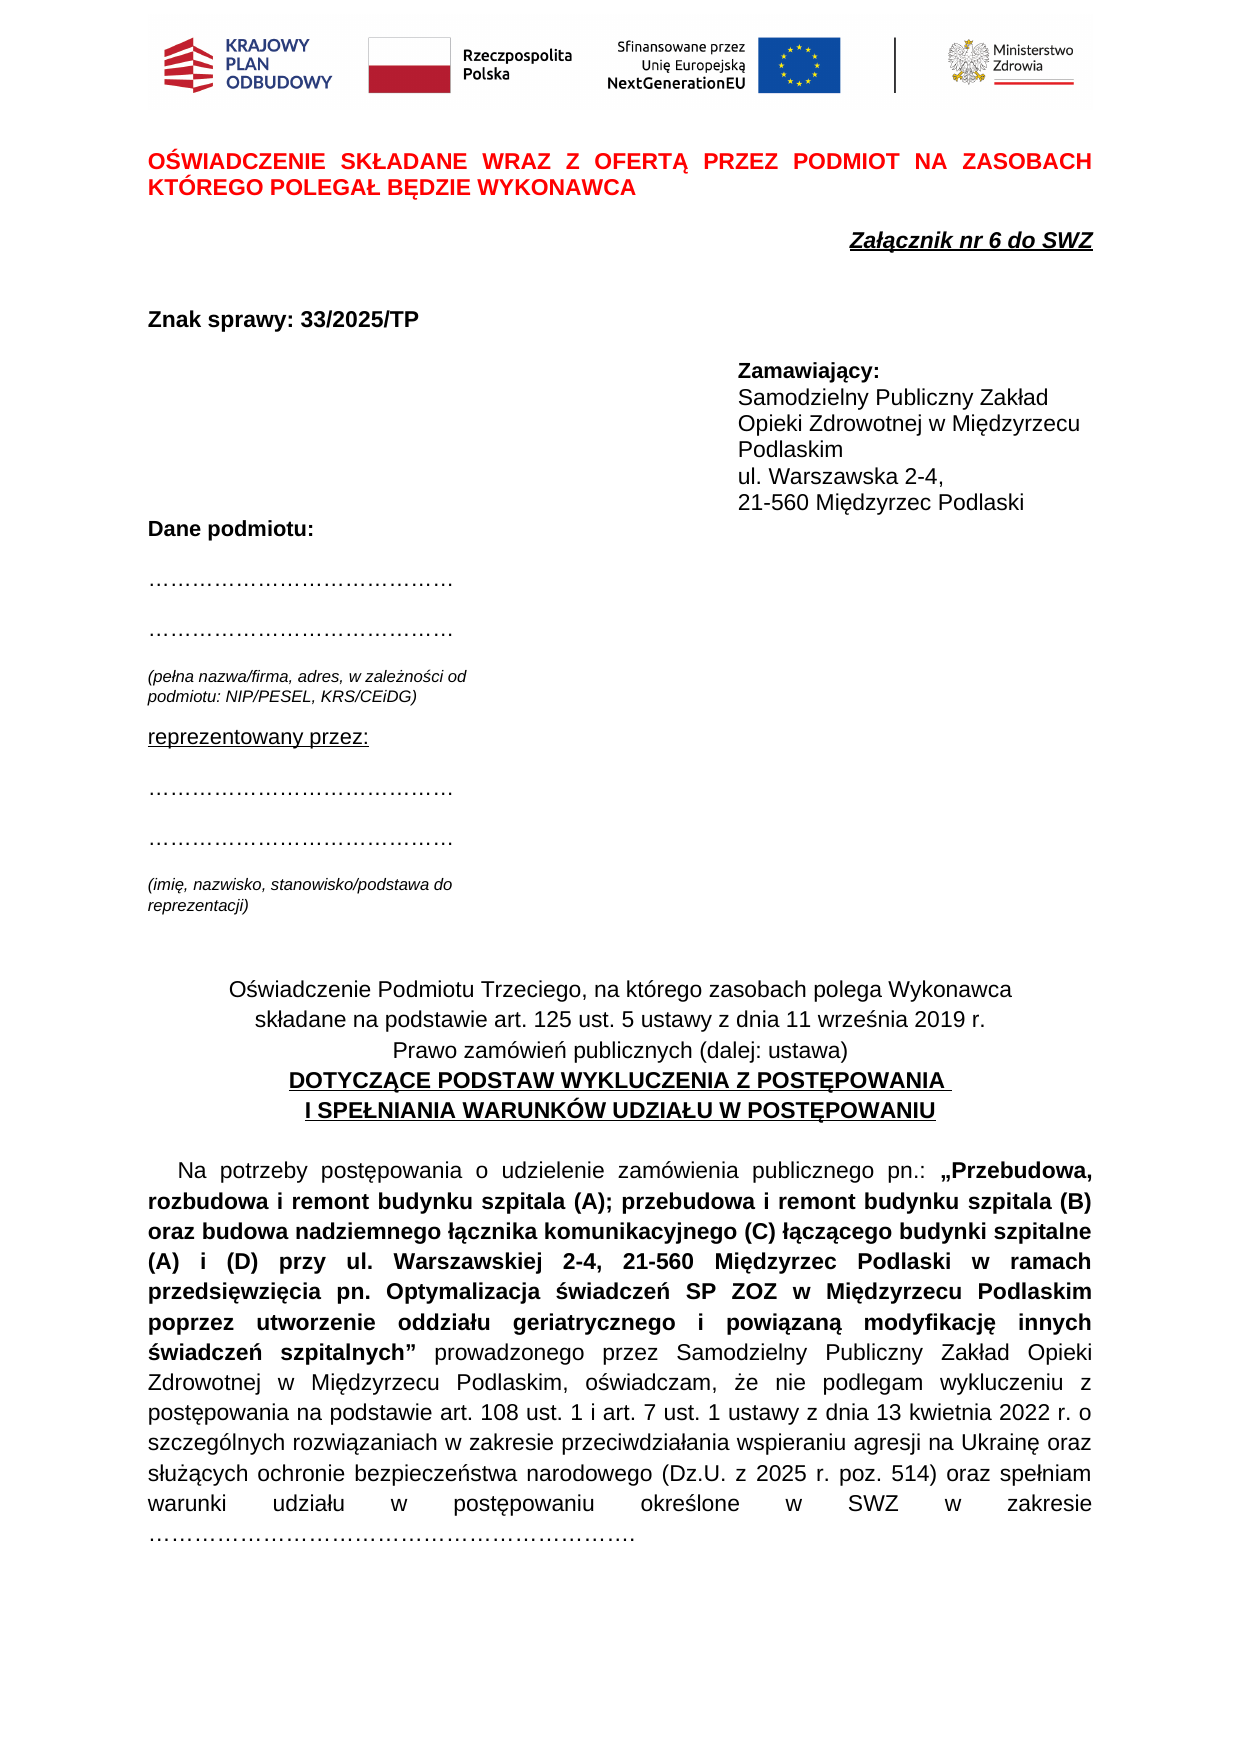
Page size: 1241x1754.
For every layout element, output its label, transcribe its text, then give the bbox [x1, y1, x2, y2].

text Prawo zamówień publicznych (dalej: ustawa) [148, 1037, 1093, 1063]
text DOTYCZĄCE PODSTAW WYKLUCZENIA Z POSTĘPOWANIA I SPEŁNIANIA WARUNKÓW UDZIAŁU W POSTĘPOWANIU [148, 1067, 1093, 1123]
text Dane podmiotu: [148, 515, 1093, 541]
picture [147, 14, 1093, 110]
text reprezentowany przez: [148, 724, 1093, 749]
text (imię, nazwisko, stanowisko/podstawa do reprezentacji) [148, 875, 472, 915]
text 21-560 Międzyrzec Podlaski [738, 489, 1093, 515]
text Na potrzeby postępowania o udzielenie zamówienia publicznego pn.: „Przebudowa, rozbudowa i remont budynku szpitala (A); przebudowa i remont budynku szpitala (B) oraz budowa nadziemnego łącznika komunikacyjnego (C) łączącego budynki szpitalne (A) i (D) przy ul. Warszawskiej 2-4, 21-560 Międzyrzec Podlaski w ramach przedsięwzięcia pn. Optymalizacja świadczeń SP ZOZ w Międzyrzecu Podlaskim poprzez utworzenie oddziału geriatrycznego i powiązaną modyfikację innych świadczeń szpitalnych” prowadzonego przez Samodzielny Publiczny Zakład Opieki Zdrowotnej w Międzyrzecu Podlaskim, oświadczam, że nie podlegam wykluczeniu z postępowania na podstawie art. 108 ust. 1 i art. 7 ust. 1 ustawy z dnia 13 kwietnia 2022 r. o szczególnych rozwiązaniach w zakresie przeciwdziałania wspieraniu agresji na Ukrainę oraz służących ochronie bezpieczeństwa narodowego (Dz.U. z 2025 r. poz. 514) oraz spełniam warunki udziału w postępowaniu określone w SWZ w zakresie ………………………………………………………. [148, 1157, 1093, 1546]
text ul. Warszawska 2-4, [738, 463, 1093, 489]
text Oświadczenie Podmiotu Trzeciego, na którego zasobach polega Wykonawca [148, 976, 1093, 1003]
text OŚWIADCZENIE SKŁADANE WRAZ Z OFERTĄ PRZEZ PODMIOT NA ZASOBACH KTÓREGO POLEGAŁ BĘDZIE WYKONAWCA [148, 148, 1093, 200]
text Zamawiający: [664, 358, 1093, 384]
text składane na podstawie art. 125 ust. 5 ustawy z dnia 11 września 2019 r. [148, 1006, 1093, 1033]
text Samodzielny Publiczny Zakład Opieki Zdrowotnej w Międzyrzecu Podlaskim [738, 384, 1093, 463]
text Znak sprawy: 33/2025/TP [148, 306, 1093, 332]
text ………………………………………………………………………… [148, 774, 472, 850]
text ………………………………………………………………………… [148, 566, 472, 641]
text Załącznik nr 6 do SWZ [148, 227, 1093, 253]
text (pełna nazwa/firma, adres, w zależności od podmiotu: NIP/PESEL, KRS/CEiDG) [148, 667, 472, 706]
